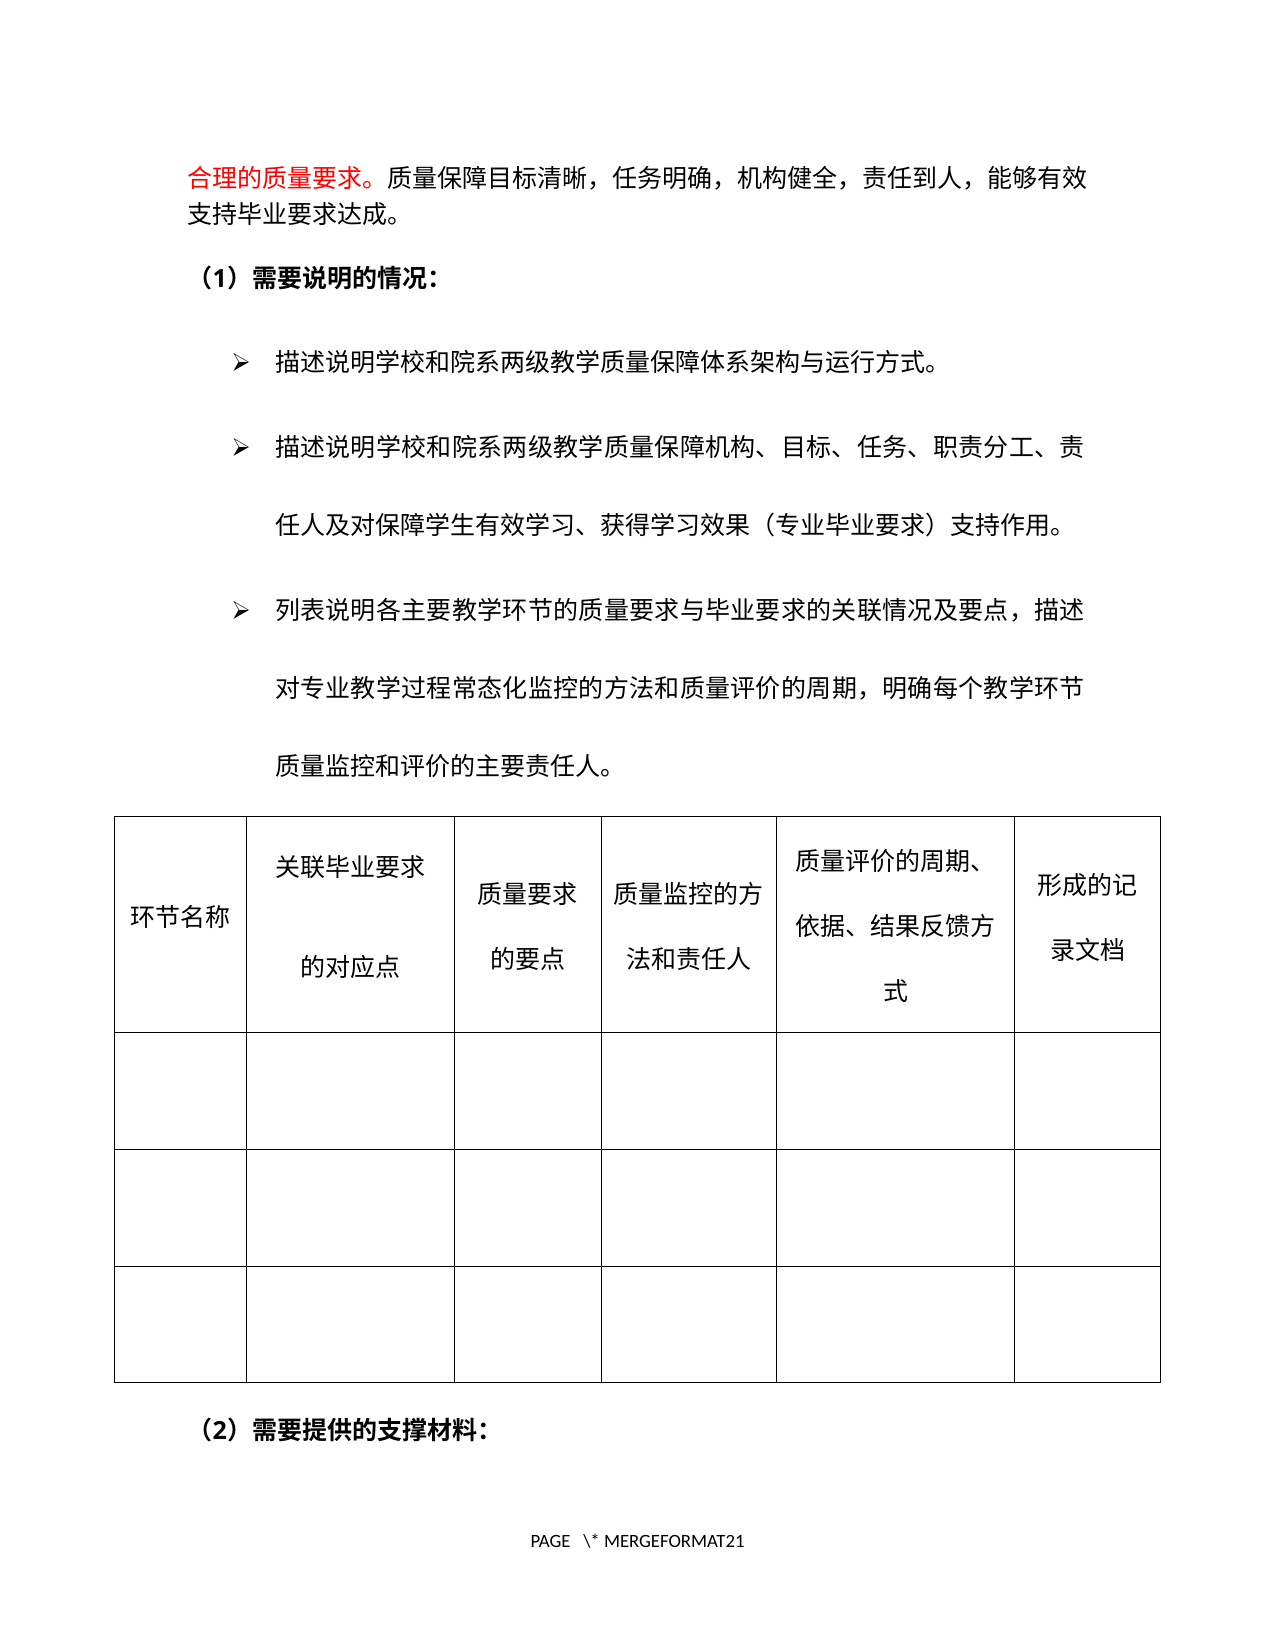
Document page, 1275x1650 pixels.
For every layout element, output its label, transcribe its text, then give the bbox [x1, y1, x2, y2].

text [187, 159, 1087, 231]
table_cell [777, 1267, 1014, 1382]
table_cell [115, 1033, 246, 1149]
table_cell [777, 1150, 1014, 1266]
table_header 质量评价的周期、依据、结果反馈方式 [777, 817, 1014, 1032]
list 描述说明学校和院系两级教学质量保障体系架构与运行方式。 [231, 328, 1087, 393]
table_cell [455, 1150, 601, 1266]
table_header 质量要求的要点 [455, 817, 601, 1032]
table_cell [602, 1267, 776, 1382]
table_cell [247, 1267, 454, 1382]
table_cell [115, 1150, 246, 1266]
table_cell [602, 1150, 776, 1266]
table_cell [1015, 1150, 1160, 1266]
table_cell [455, 1267, 601, 1382]
table_cell [115, 1267, 246, 1382]
table_cell [777, 1033, 1014, 1149]
table_cell [602, 1033, 776, 1149]
list 列表说明各主要教学环节的质量要求与毕业要求的关联情况及要点，描述对专业教学过程常态化监控的方法和质量评价的周期，明确每个教学环节质量监控和评价的主要责任人。 [231, 576, 1087, 797]
list 描述说明学校和院系两级教学质量保障机构、目标、任务、职责分工、责任人及对保障学生有效学习、获得学习效果（专业毕业要求）支持作用。 [231, 413, 1087, 556]
table_header 环节名称 [115, 817, 246, 1032]
table_header 形成的记录文档 [1015, 817, 1160, 1032]
text （2）需要提供的支撑材料： [187, 1396, 1087, 1461]
table_cell [455, 1033, 601, 1149]
table_header 关联毕业要求 的对应点 [247, 817, 454, 1032]
text （1）需要说明的情况： [187, 244, 1087, 309]
table_cell [247, 1033, 454, 1149]
table_cell [1015, 1033, 1160, 1149]
table_cell [247, 1150, 454, 1266]
table_cell [1015, 1267, 1160, 1382]
table_header 质量监控的方法和责任人 [602, 817, 776, 1032]
